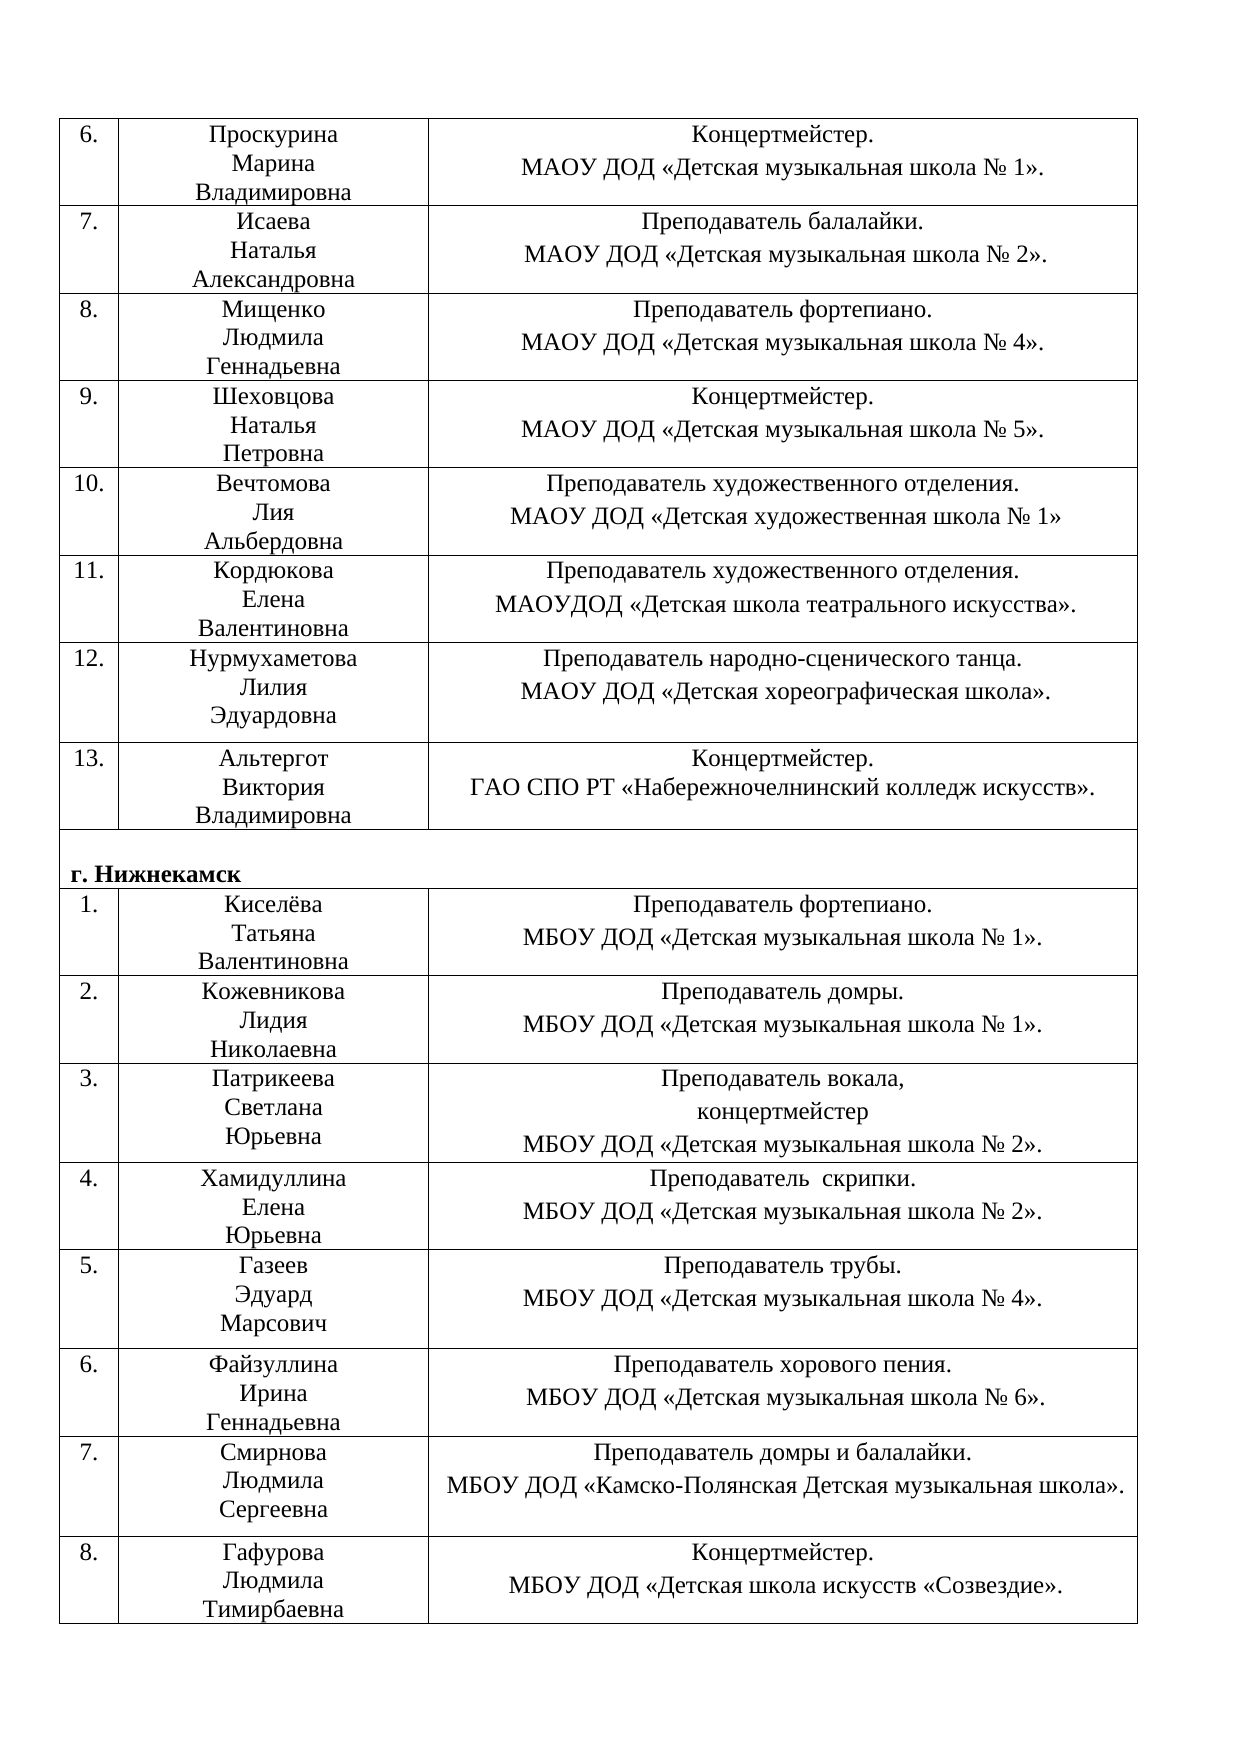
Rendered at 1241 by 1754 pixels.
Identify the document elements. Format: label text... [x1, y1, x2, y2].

table_cell Кордюкова Елена Валентиновна [119, 556, 428, 642]
table_cell 8. [60, 1537, 118, 1623]
table_cell Файзуллина Ирина Геннадьевна [119, 1349, 428, 1436]
table_cell Смирнова Людмила Сергеевна [119, 1437, 428, 1536]
table_cell Преподаватель домры. МБОУ ДОД «Детская музыкальная школа № 1». [429, 976, 1137, 1062]
table_cell 5. [60, 1250, 118, 1348]
table_cell 2. [60, 976, 118, 1062]
table_cell Шеховцова Наталья Петровна [119, 381, 428, 467]
table_cell Патрикеева Светлана Юрьевна [119, 1064, 428, 1162]
table_cell Альтергот Виктория Владимировна [119, 743, 428, 829]
table_cell 7. [60, 1437, 118, 1536]
table_cell Нурмухаметова Лилия Эдуардовна [119, 643, 428, 742]
table_cell Проскурина Марина Владимировна [119, 119, 428, 205]
table_cell Преподаватель хорового пения. МБОУ ДОД «Детская музыкальная школа № 6». [429, 1349, 1137, 1436]
table_cell 12. [60, 643, 118, 742]
table_cell 1. [60, 889, 118, 975]
table_cell Мищенко Людмила Геннадьевна [119, 294, 428, 380]
table_cell Преподаватель народно-сценического танца. МАОУ ДОД «Детская хореографическая школа». [429, 643, 1137, 742]
table_cell Преподаватель фортепиано. МБОУ ДОД «Детская музыкальная школа № 1». [429, 889, 1137, 975]
table_cell Концертмейстер. МАОУ ДОД «Детская музыкальная школа № 5». [429, 381, 1137, 467]
table_cell 3. [60, 1064, 118, 1162]
table_cell 9. [60, 381, 118, 467]
table_cell Преподаватель домры и балалайки. МБОУ ДОД «Камско-Полянская Детская музыкальная школа». [429, 1437, 1137, 1536]
table_cell 4. [60, 1163, 118, 1249]
table_cell 13. [60, 743, 118, 829]
table_cell Хамидуллина Елена Юрьевна [119, 1163, 428, 1249]
table_cell Преподаватель трубы. МБОУ ДОД «Детская музыкальная школа № 4». [429, 1250, 1137, 1348]
table_cell Преподаватель вокала, концертмейстер МБОУ ДОД «Детская музыкальная школа № 2». [429, 1064, 1137, 1162]
table_cell 11. [60, 556, 118, 642]
table_cell г. Нижнекамск [60, 830, 1137, 888]
table_cell Кожевникова Лидия Николаевна [119, 976, 428, 1062]
table_cell Киселёва Татьяна Валентиновна [119, 889, 428, 975]
table_cell 10. [60, 468, 118, 554]
table_cell 6. [60, 119, 118, 205]
table_cell 6. [60, 1349, 118, 1436]
table_cell 7. [60, 206, 118, 293]
table_cell Вечтомова Лия Альбердовна [119, 468, 428, 554]
table_cell Гафурова Людмила Тимирбаевна [119, 1537, 428, 1623]
table_cell Исаева Наталья Александровна [119, 206, 428, 293]
table_cell 8. [60, 294, 118, 380]
table_cell Преподаватель художественного отделения. МАОУ ДОД «Детская художественная школа № 1» [429, 468, 1137, 554]
table_cell Концертмейстер. ГАО СПО РТ «Набережночелнинский колледж искусств». [429, 743, 1137, 829]
table_cell Концертмейстер. МАОУ ДОД «Детская музыкальная школа № 1». [429, 119, 1137, 205]
table_cell Преподаватель скрипки. МБОУ ДОД «Детская музыкальная школа № 2». [429, 1163, 1137, 1249]
table_cell Преподаватель фортепиано. МАОУ ДОД «Детская музыкальная школа № 4». [429, 294, 1137, 380]
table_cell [429, 1537, 1137, 1623]
table_cell Преподаватель художественного отделения. МАОУДОД «Детская школа театрального искусства». [429, 556, 1137, 642]
table_cell Газеев Эдуард Марсович [119, 1250, 428, 1348]
table_cell Преподаватель балалайки. МАОУ ДОД «Детская музыкальная школа № 2». [429, 206, 1137, 293]
